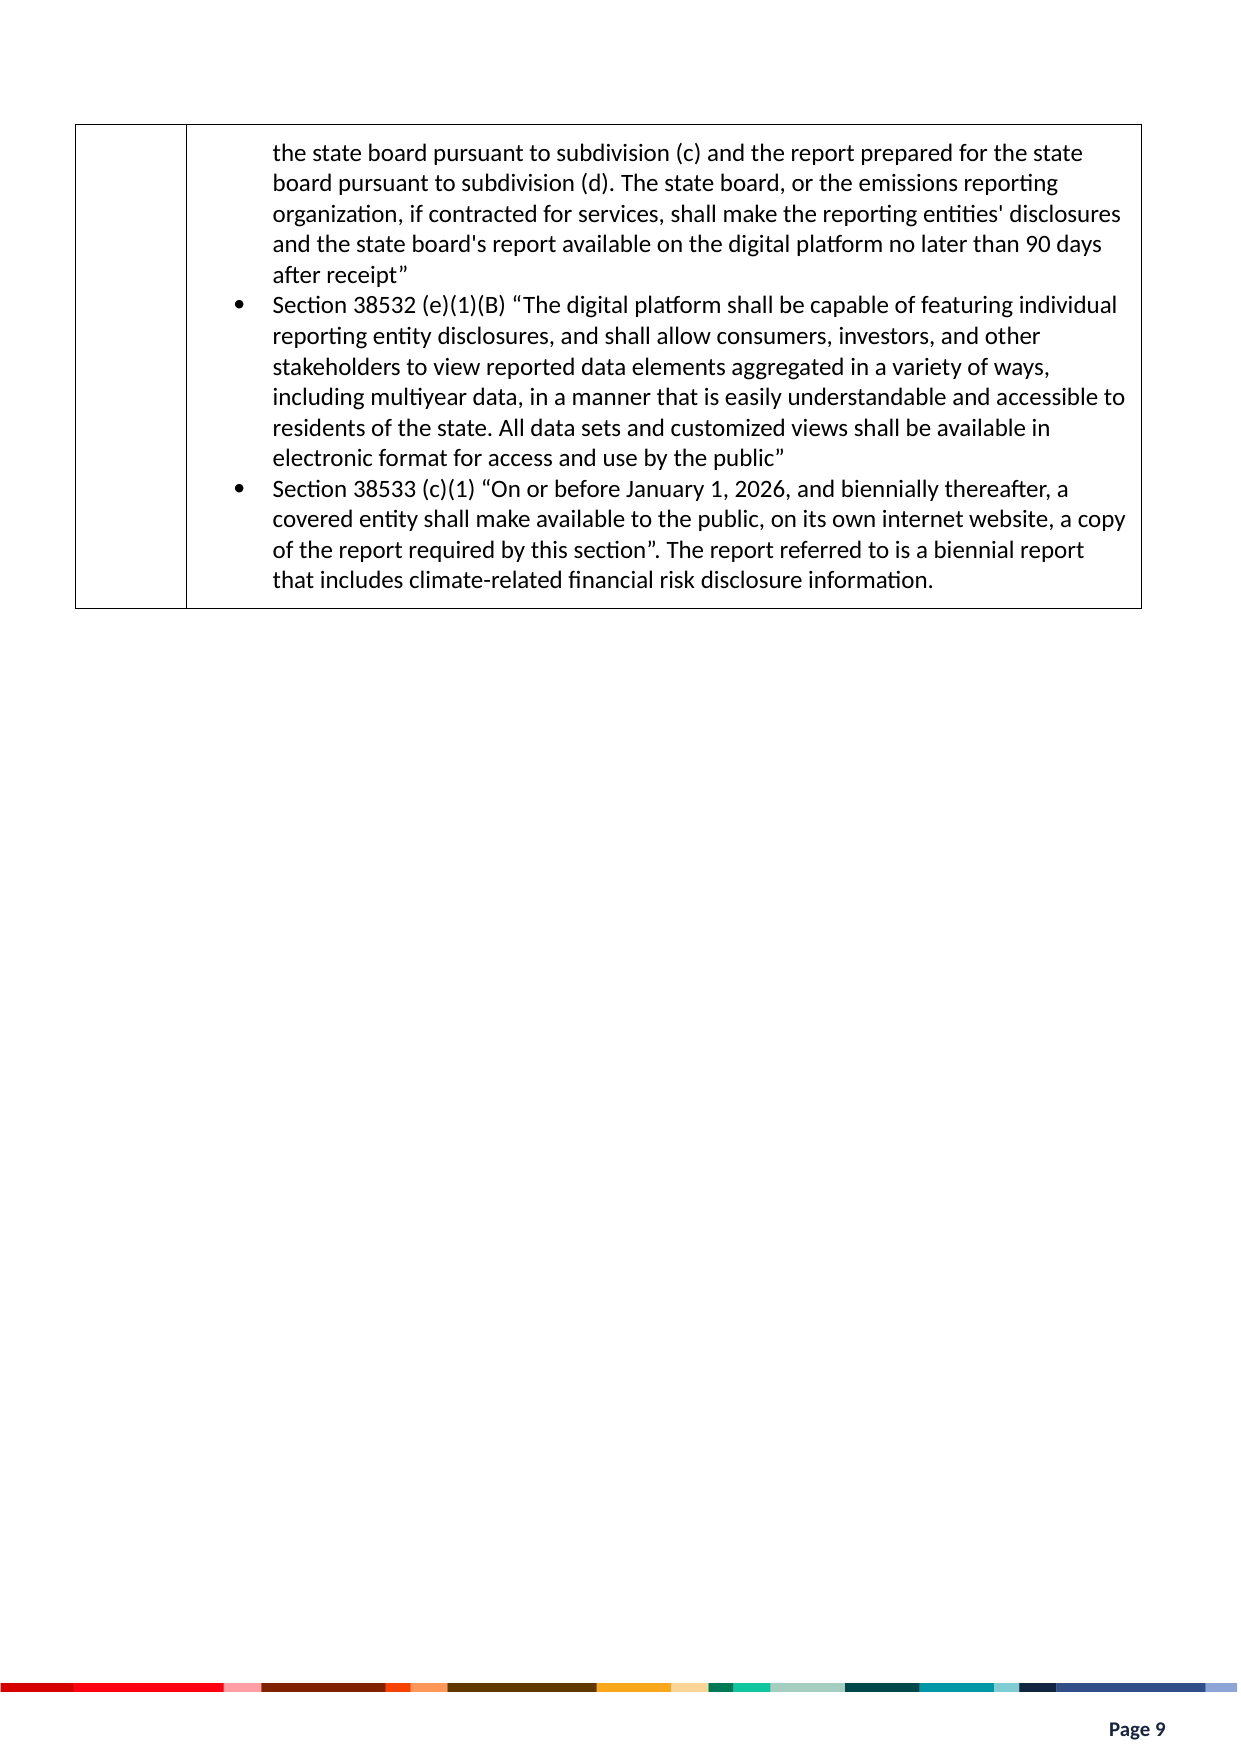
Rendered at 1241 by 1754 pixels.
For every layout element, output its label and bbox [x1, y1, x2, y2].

table_cell [187, 125, 1141, 607]
table_cell [76, 125, 186, 607]
picture [0, 1683, 1236, 1692]
